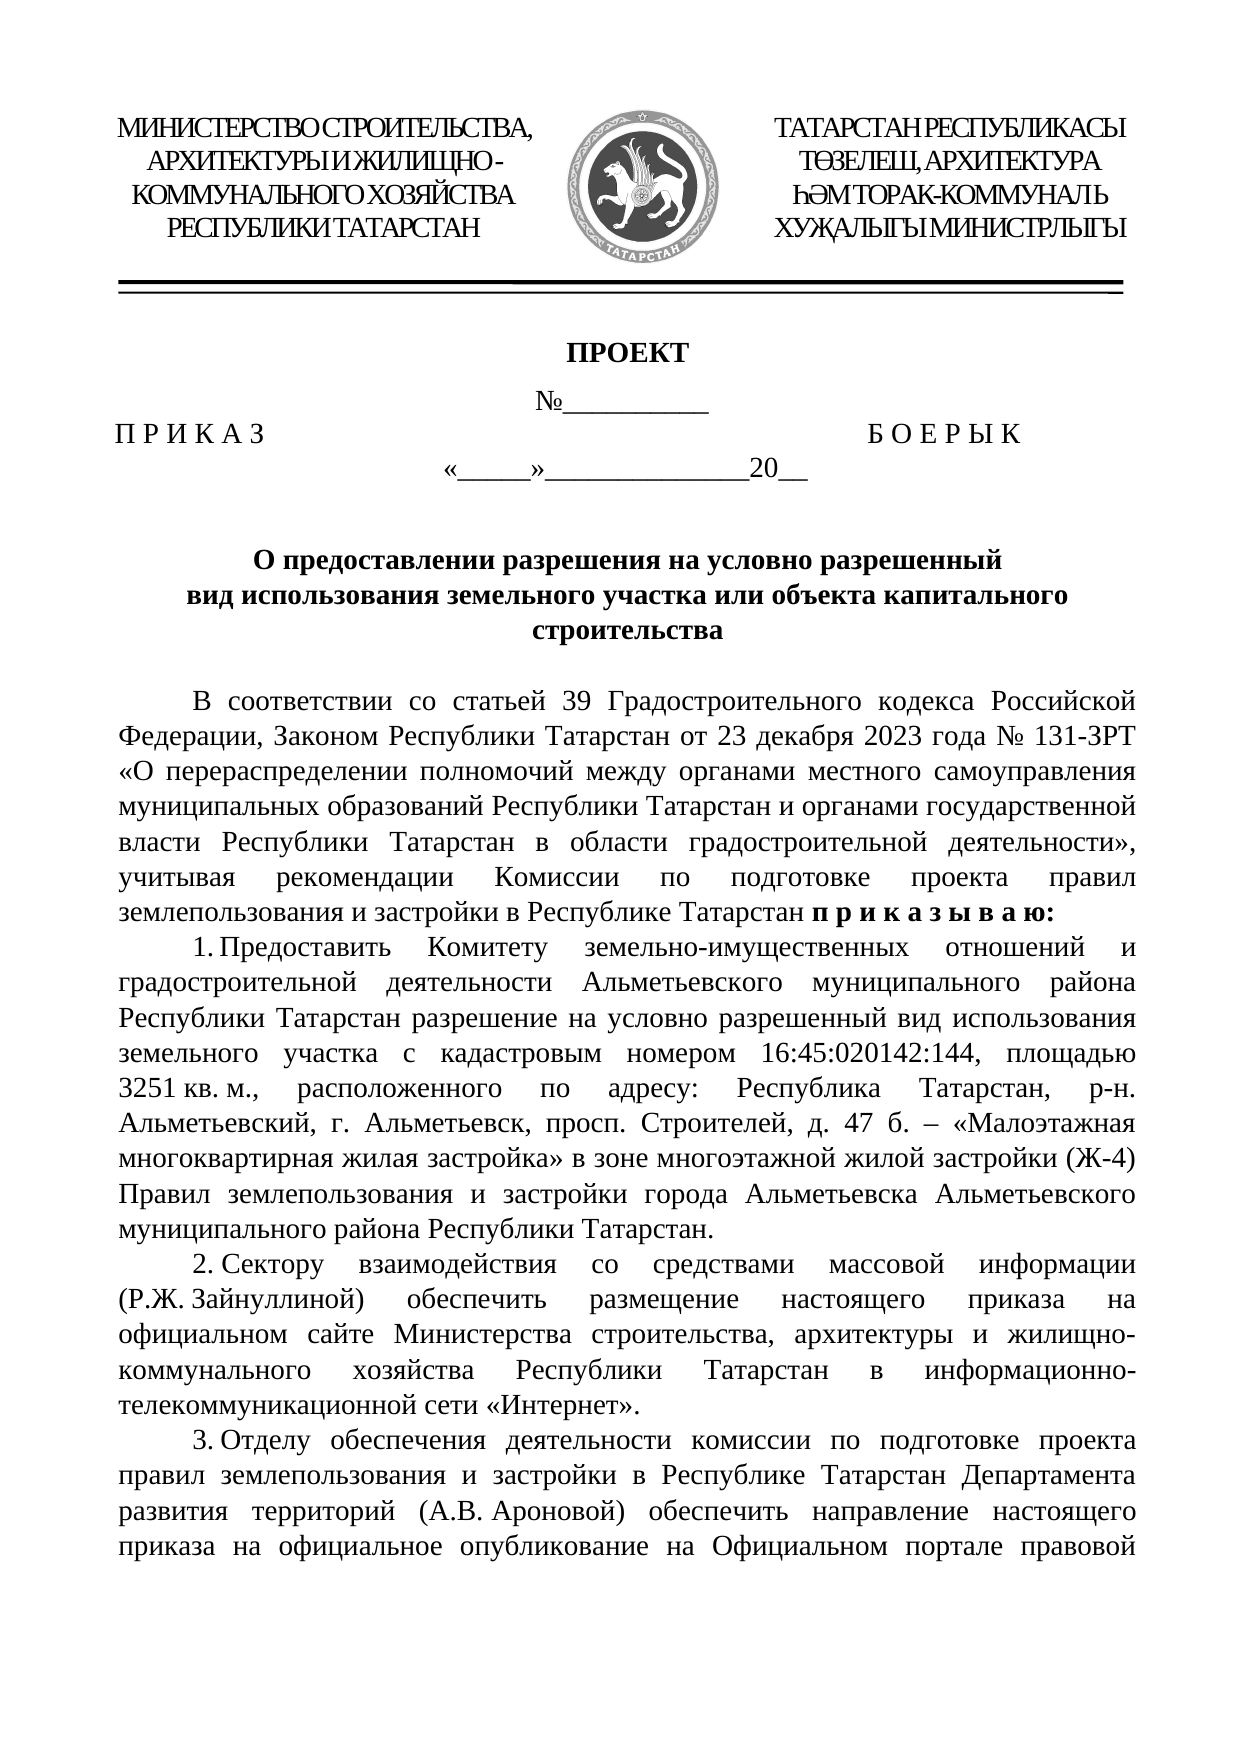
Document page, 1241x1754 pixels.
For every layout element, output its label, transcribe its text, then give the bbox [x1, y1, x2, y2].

text 2. Сектору взаимодействия со средствами массовой информации (Р.Ж. Зайнуллиной) обеспечить размещение настоящего приказа на официальном сайте Министерства строительства, архитектуры и жилищно-коммунального хозяйства Республики Татарстан в информационно-телекоммуникационной сети «Интернет». [118, 1246, 1137, 1421]
text О предоставлении разрешения на условно разрешенный [118, 542, 1137, 576]
text В соответствии со статьей 39 Градостроительного кодекса Российской Федерации, Законом Республики Татарстан от 23 декабря 2023 года № 131-ЗРТ «О перераспределении полномочий между органами местного самоуправления муниципальных образований Республики Татарстан и органами государственной власти Республики Татарстан в области градостроительной деятельности», учитывая рекомендации Комиссии по подготовке проекта правил землепользования и застройки в Республике Татарстан п р и к а з ы в а ю: [118, 683, 1137, 928]
text вид использования земельного участка или объекта капитального строительства [118, 577, 1137, 646]
text 1. Предоставить Комитету земельно-имущественных отношений и градостроительной деятельности Альметьевского муниципального района Республики Татарстан разрешение на условно разрешенный вид использования земельного участка с кадастровым номером 16:45:020142:144, площадью 3251 кв. м., расположенного по адресу: Республика Татарстан, р-н. Альметьевский, г. Альметьевск, просп. Строителей, д. 47 б. – «Малоэтажная многоквартирная жилая застройка» в зоне многоэтажной жилой застройки (Ж-4) Правил землепользования и застройки города Альметьевска Альметьевского муниципального района Республики Татарстан. [118, 929, 1137, 1244]
text ПРОЕКТ [118, 335, 1137, 369]
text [118, 1422, 1137, 1561]
